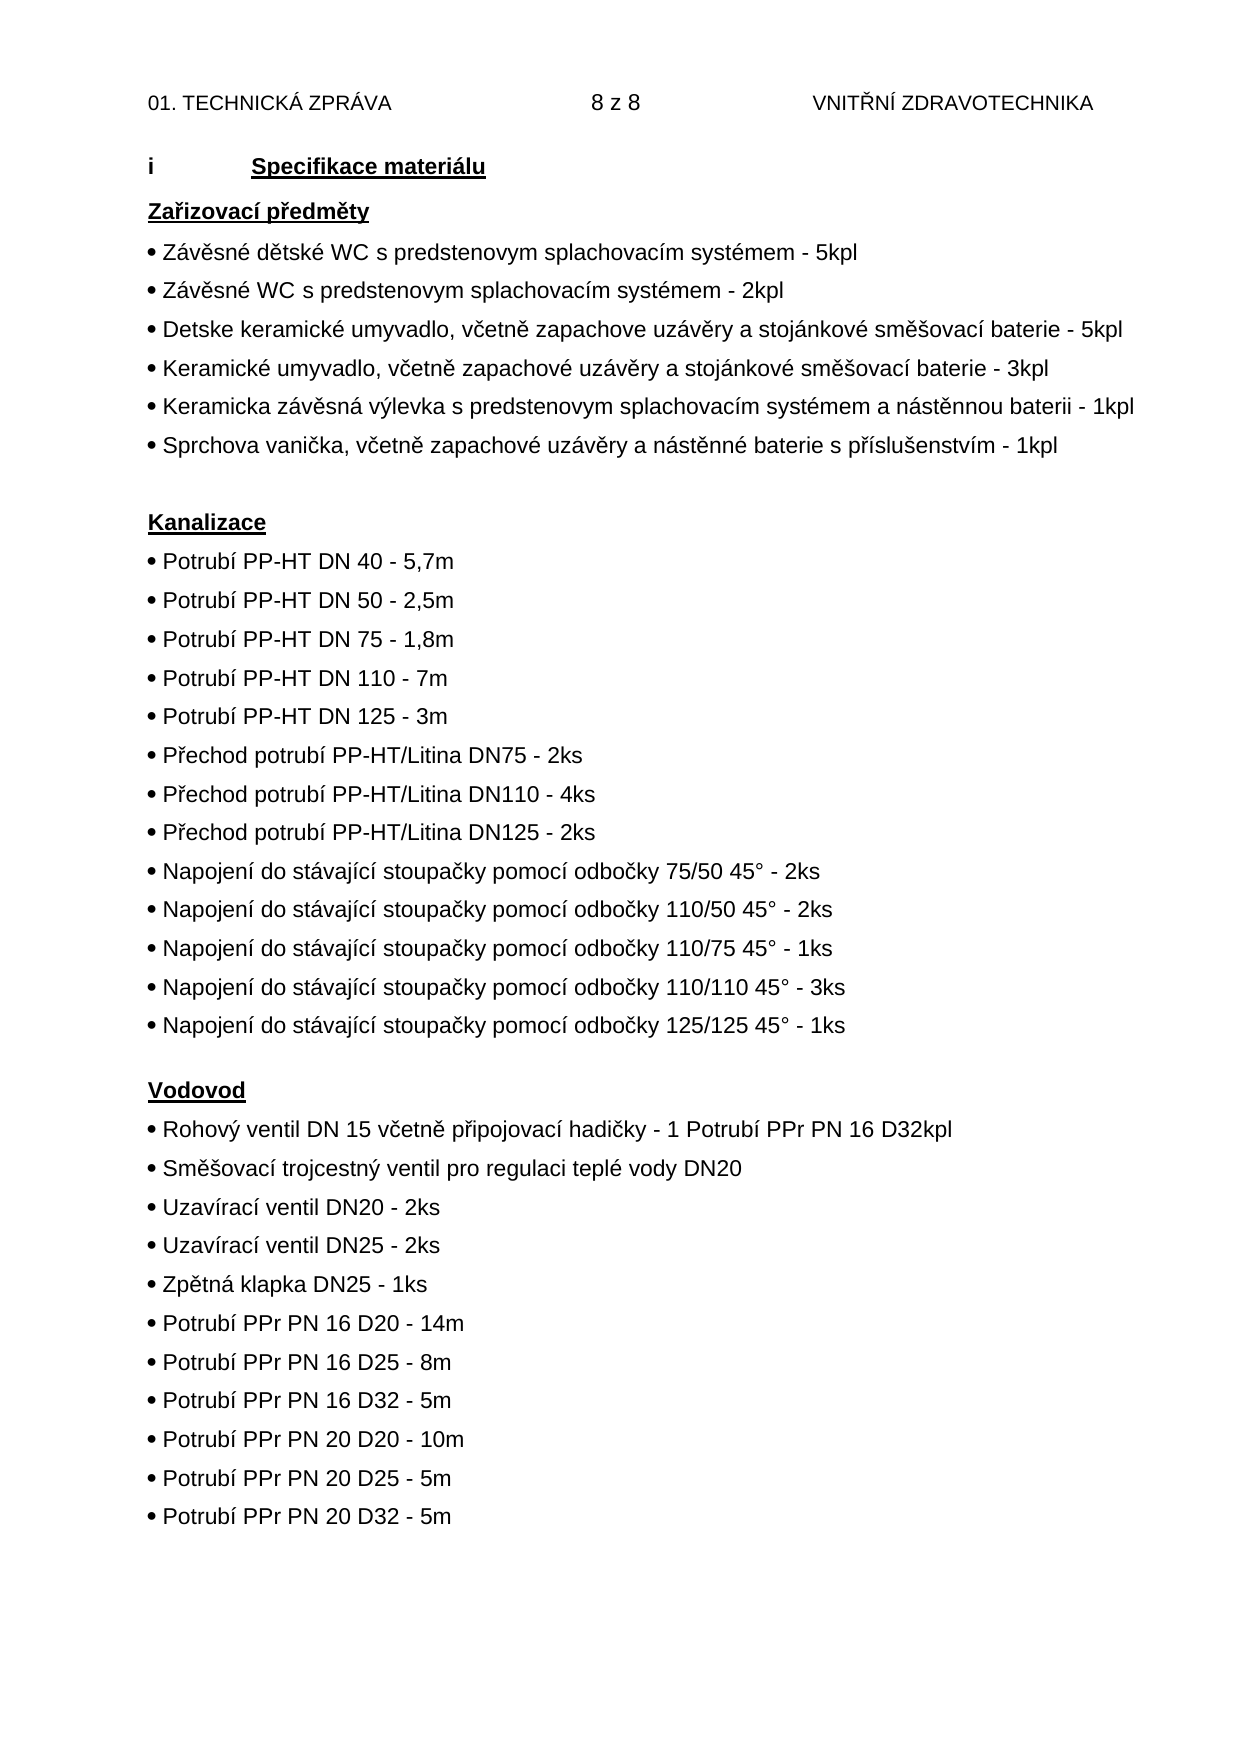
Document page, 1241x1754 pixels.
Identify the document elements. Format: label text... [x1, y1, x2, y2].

list Napojení do stávající stoupačky pomocí odbočky 110/50 45° - 2ks [148, 896, 1163, 923]
text Vodovod [148, 1077, 1163, 1104]
list Směšovací trojcestný ventil pro regulaci teplé vody DN20 [148, 1155, 1163, 1181]
list Potrubí PP-HT DN 75 - 1,8m [148, 626, 1163, 652]
list Potrubí PPr PN 16 D20 - 14m [148, 1310, 1163, 1336]
list Rohový ventil DN 15 včetně připojovací hadičky - 1 Potrubí PPr PN 16 D32kpl [148, 1116, 1163, 1143]
list Přechod potrubí PP-HT/Litina DN125 - 2ks [148, 819, 1163, 845]
list Uzavírací ventil DN20 - 2ks [148, 1194, 1163, 1220]
list Detske keramické umyvadlo, včetně zapachove uzávěry a stojánkové směšovací baterie - 5kpl [148, 316, 1163, 342]
subtitle Specifikace materiálu Zařizovací předměty [148, 153, 487, 224]
list Napojení do stávající stoupačky pomocí odbočky 110/110 45° - 3ks [148, 974, 1163, 1000]
list Zpětná klapka DN25 - 1ks [148, 1271, 1163, 1298]
list Potrubí PPr PN 16 D32 - 5m [148, 1387, 1163, 1414]
list Keramické umyvadlo, včetně zapachové uzávěry a stojánkové směšovací baterie - 3kpl [148, 354, 1163, 381]
list Sprchova vanička, včetně zapachové uzávěry a nástěnné baterie s příslušenstvím - 1kpl [148, 432, 1163, 458]
list Přechod potrubí PP-HT/Litina DN75 - 2ks [148, 742, 1163, 768]
list Keramicka závěsná výlevka s predstenovym splachovacím systémem a nástěnnou baterii - 1kpl [148, 393, 1163, 419]
list Potrubí PP-HT DN 50 - 2,5m [148, 587, 1163, 613]
list Potrubí PP-HT DN 110 - 7m [148, 664, 1163, 691]
list Potrubí PPr PN 20 D32 - 5m [148, 1503, 1163, 1529]
list Potrubí PP-HT DN 40 - 5,7m [148, 548, 1163, 575]
list Potrubí PPr PN 20 D20 - 10m [148, 1426, 1163, 1452]
text Kanalizace [148, 509, 1163, 536]
list Přechod potrubí PP-HT/Litina DN110 - 4ks [148, 781, 1163, 807]
list Závěsné WC s predstenovym splachovacím systémem - 2kpl [148, 277, 1163, 303]
list Potrubí PP-HT DN 125 - 3m [148, 703, 1163, 729]
list Napojení do stávající stoupačky pomocí odbočky 75/50 45° - 2ks [148, 858, 1163, 884]
list Napojení do stávající stoupačky pomocí odbočky 110/75 45° - 1ks [148, 935, 1163, 962]
list Uzavírací ventil DN25 - 2ks [148, 1232, 1163, 1259]
list Závěsné dětské WC s predstenovym splachovacím systémem - 5kpl [148, 243, 1163, 265]
list Potrubí PPr PN 16 D25 - 8m [148, 1348, 1163, 1375]
list Napojení do stávající stoupačky pomocí odbočky 125/125 45° - 1ks [148, 1012, 1163, 1039]
list Potrubí PPr PN 20 D25 - 5m [148, 1464, 1163, 1491]
